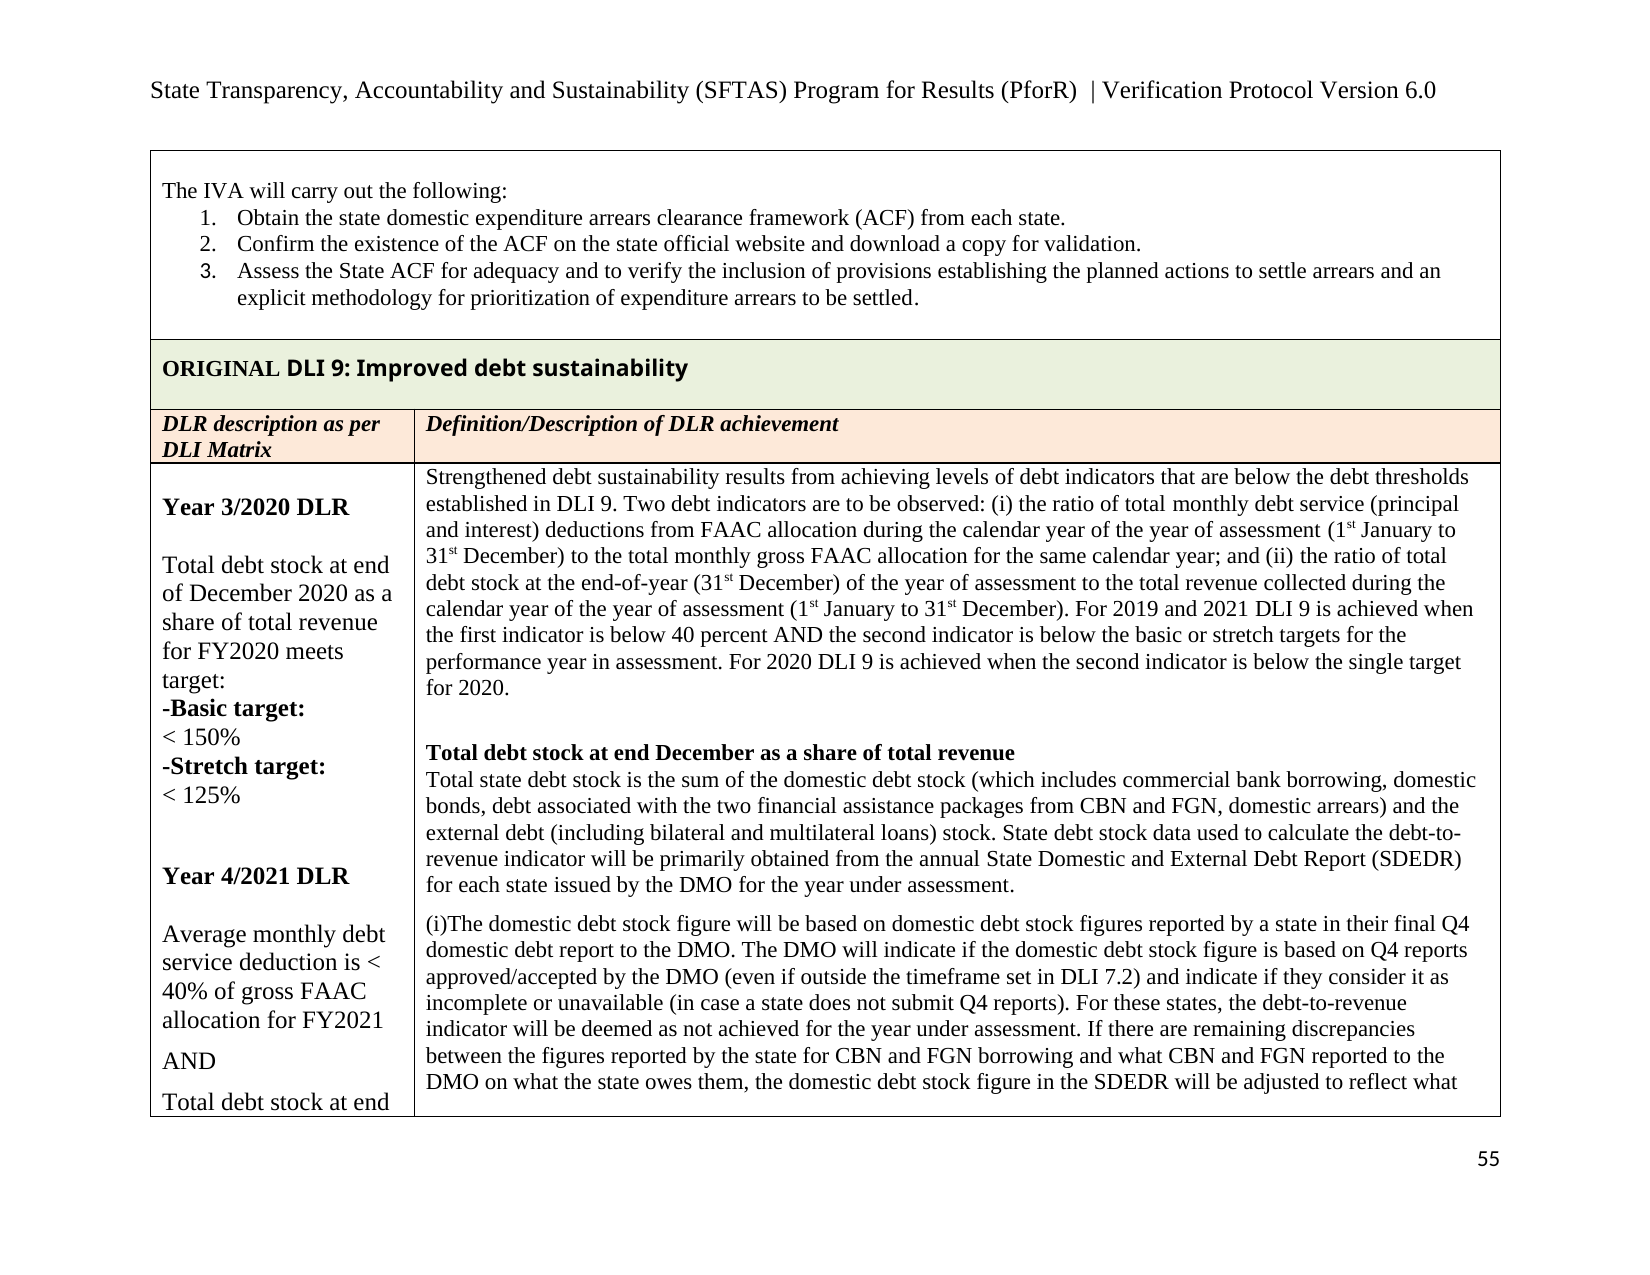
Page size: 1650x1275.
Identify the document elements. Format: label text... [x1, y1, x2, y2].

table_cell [151, 464, 414, 1116]
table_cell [415, 464, 1500, 1116]
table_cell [151, 151, 1500, 339]
table_cell ORIGINAL DLI 9: Improved debt sustainability [151, 340, 1500, 409]
table_cell Definition/Description of DLR achievement [415, 410, 1500, 462]
table_cell DLR description as per DLI Matrix [151, 410, 414, 462]
